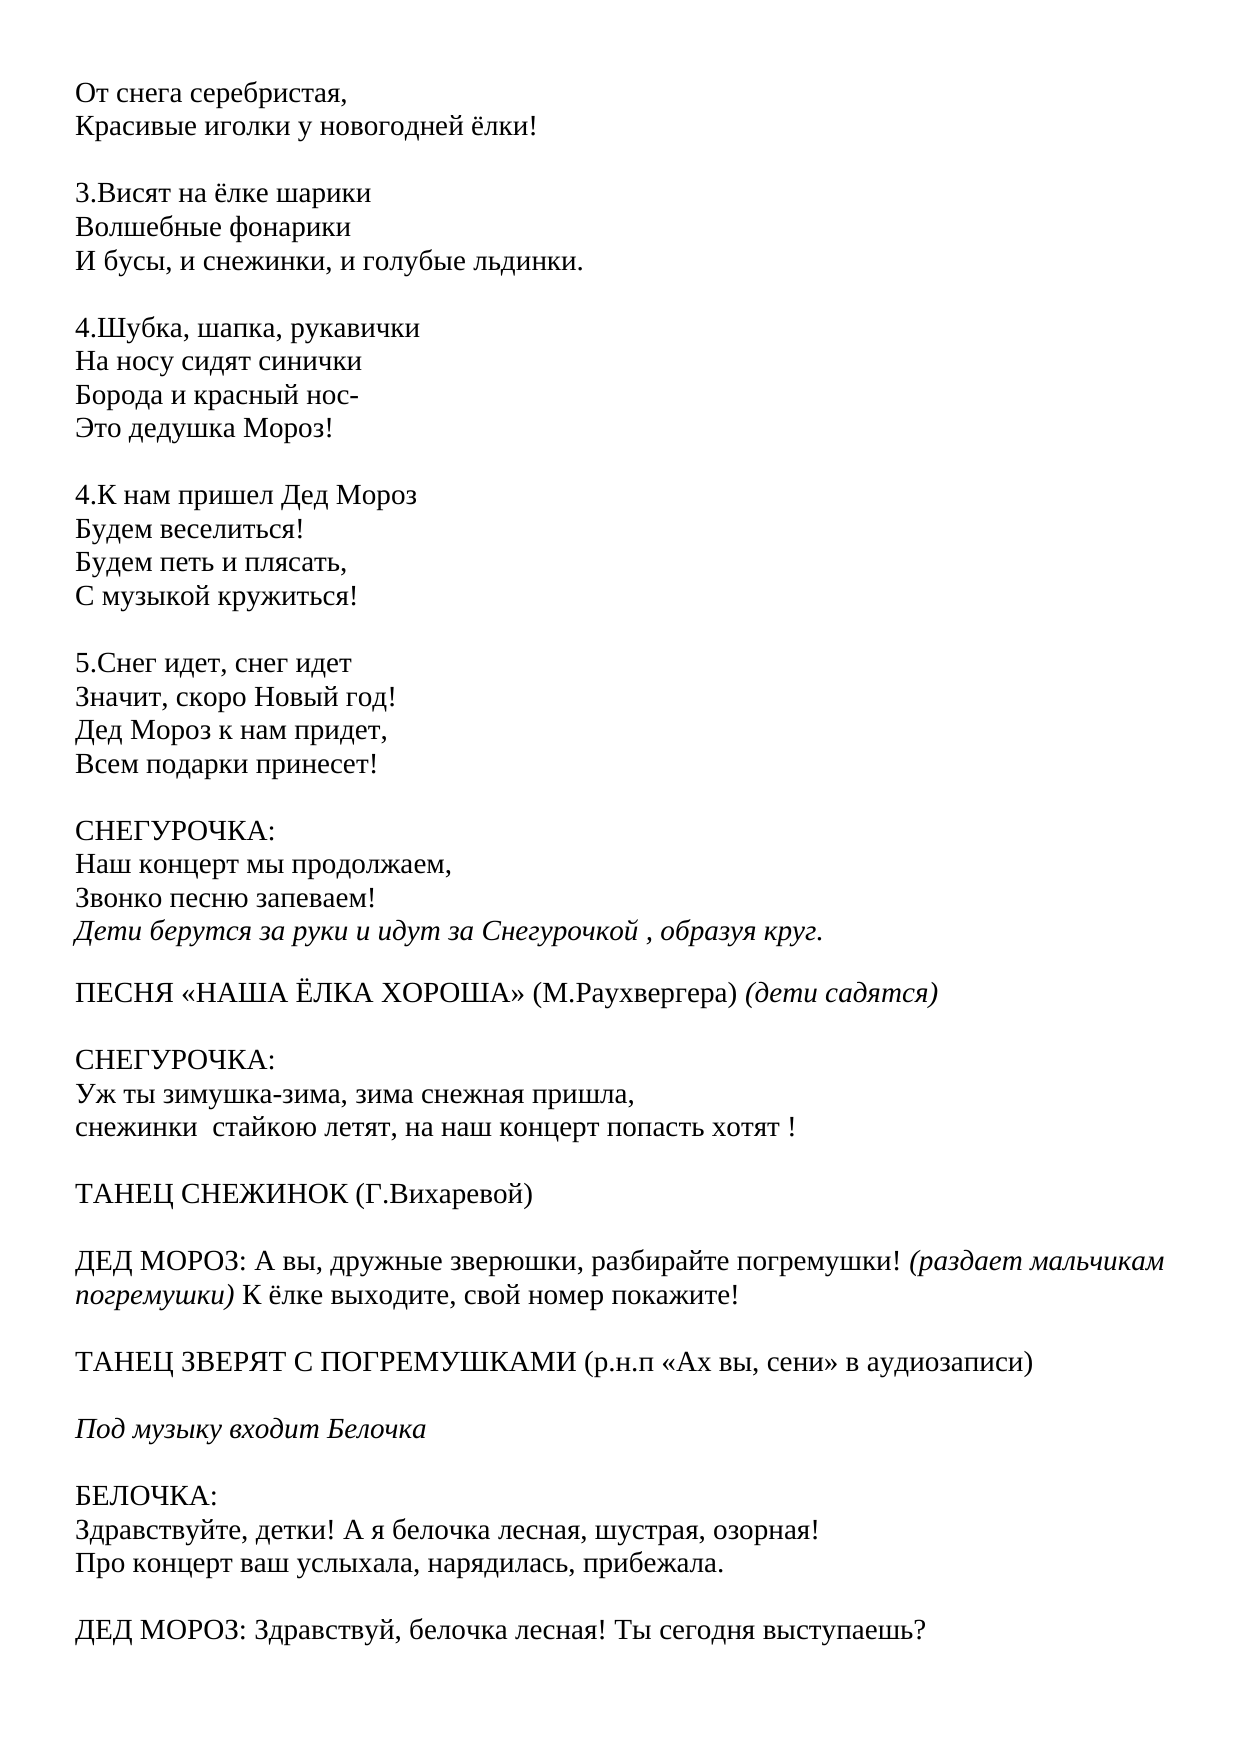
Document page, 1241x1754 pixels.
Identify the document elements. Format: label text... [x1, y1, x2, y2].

text От снега серебристая, [75, 75, 1165, 108]
text Волшебные фонарики [75, 209, 1165, 243]
text 5.Снег идет, снег идет [75, 645, 1165, 679]
text С музыкой кружиться! [75, 578, 1165, 612]
text Уж ты зимушка-зима, зима снежная пришла, [75, 1076, 1165, 1109]
text 4.Шубка, шапка, рукавички [75, 310, 1165, 343]
text Будем веселиться! [75, 511, 1165, 544]
text Борода и красный нос- [75, 377, 1165, 410]
text Дед Мороз к нам придет, [75, 712, 1165, 746]
text На носу сидят синички [75, 343, 1165, 377]
text снежинки стайкою летят, на наш концерт попасть хотят ! [75, 1109, 1165, 1143]
text Под музыку входит Белочка [75, 1411, 1165, 1445]
text СНЕГУРОЧКА: [75, 813, 1165, 846]
text Будем петь и плясать, [75, 544, 1165, 578]
text Здравствуйте, детки! А я белочка лесная, шустрая, озорная! [75, 1512, 1165, 1545]
text 4.К нам пришел Дед Мороз [75, 477, 1165, 511]
text СНЕГУРОЧКА: [75, 1042, 1165, 1076]
text ТАНЕЦ СНЕЖИНОК (Г.Вихаревой) [75, 1176, 1165, 1210]
text Это дедушка Мороз! [75, 410, 1165, 444]
text 3.Висят на ёлке шарики [75, 176, 1165, 209]
text Наш концерт мы продолжаем, [75, 846, 1165, 880]
text ДЕД МОРОЗ: Здравствуй, белочка лесная! Ты сегодня выступаешь? [75, 1612, 1165, 1646]
text БЕЛОЧКА: [75, 1478, 1165, 1512]
text Дети берутся за руки и идут за Снегурочкой , образуя круг. [75, 913, 1165, 947]
text И бусы, и снежинки, и голубые льдинки. [75, 243, 1165, 276]
text Звонко песню запеваем! [75, 880, 1165, 913]
text Про концерт ваш услыхала, нарядилась, прибежала. [75, 1545, 1165, 1579]
text Красивые иголки у новогодней ёлки! [75, 108, 1165, 142]
text Всем подарки принесет! [75, 746, 1165, 779]
text ТАНЕЦ ЗВЕРЯТ С ПОГРЕМУШКАМИ (р.н.п «Ах вы, сени» в аудиозаписи) [75, 1344, 1165, 1378]
text ПЕСНЯ «НАША ЁЛКА ХОРОША» (М.Раухвергера) (дети садятся) [75, 975, 1165, 1009]
text ДЕД МОРОЗ: А вы, дружные зверюшки, разбирайте погремушки! (раздает мальчикам погремушки) К ёлке выходите, свой номер покажите! [75, 1243, 1165, 1311]
text Значит, скоро Новый год! [75, 679, 1165, 712]
